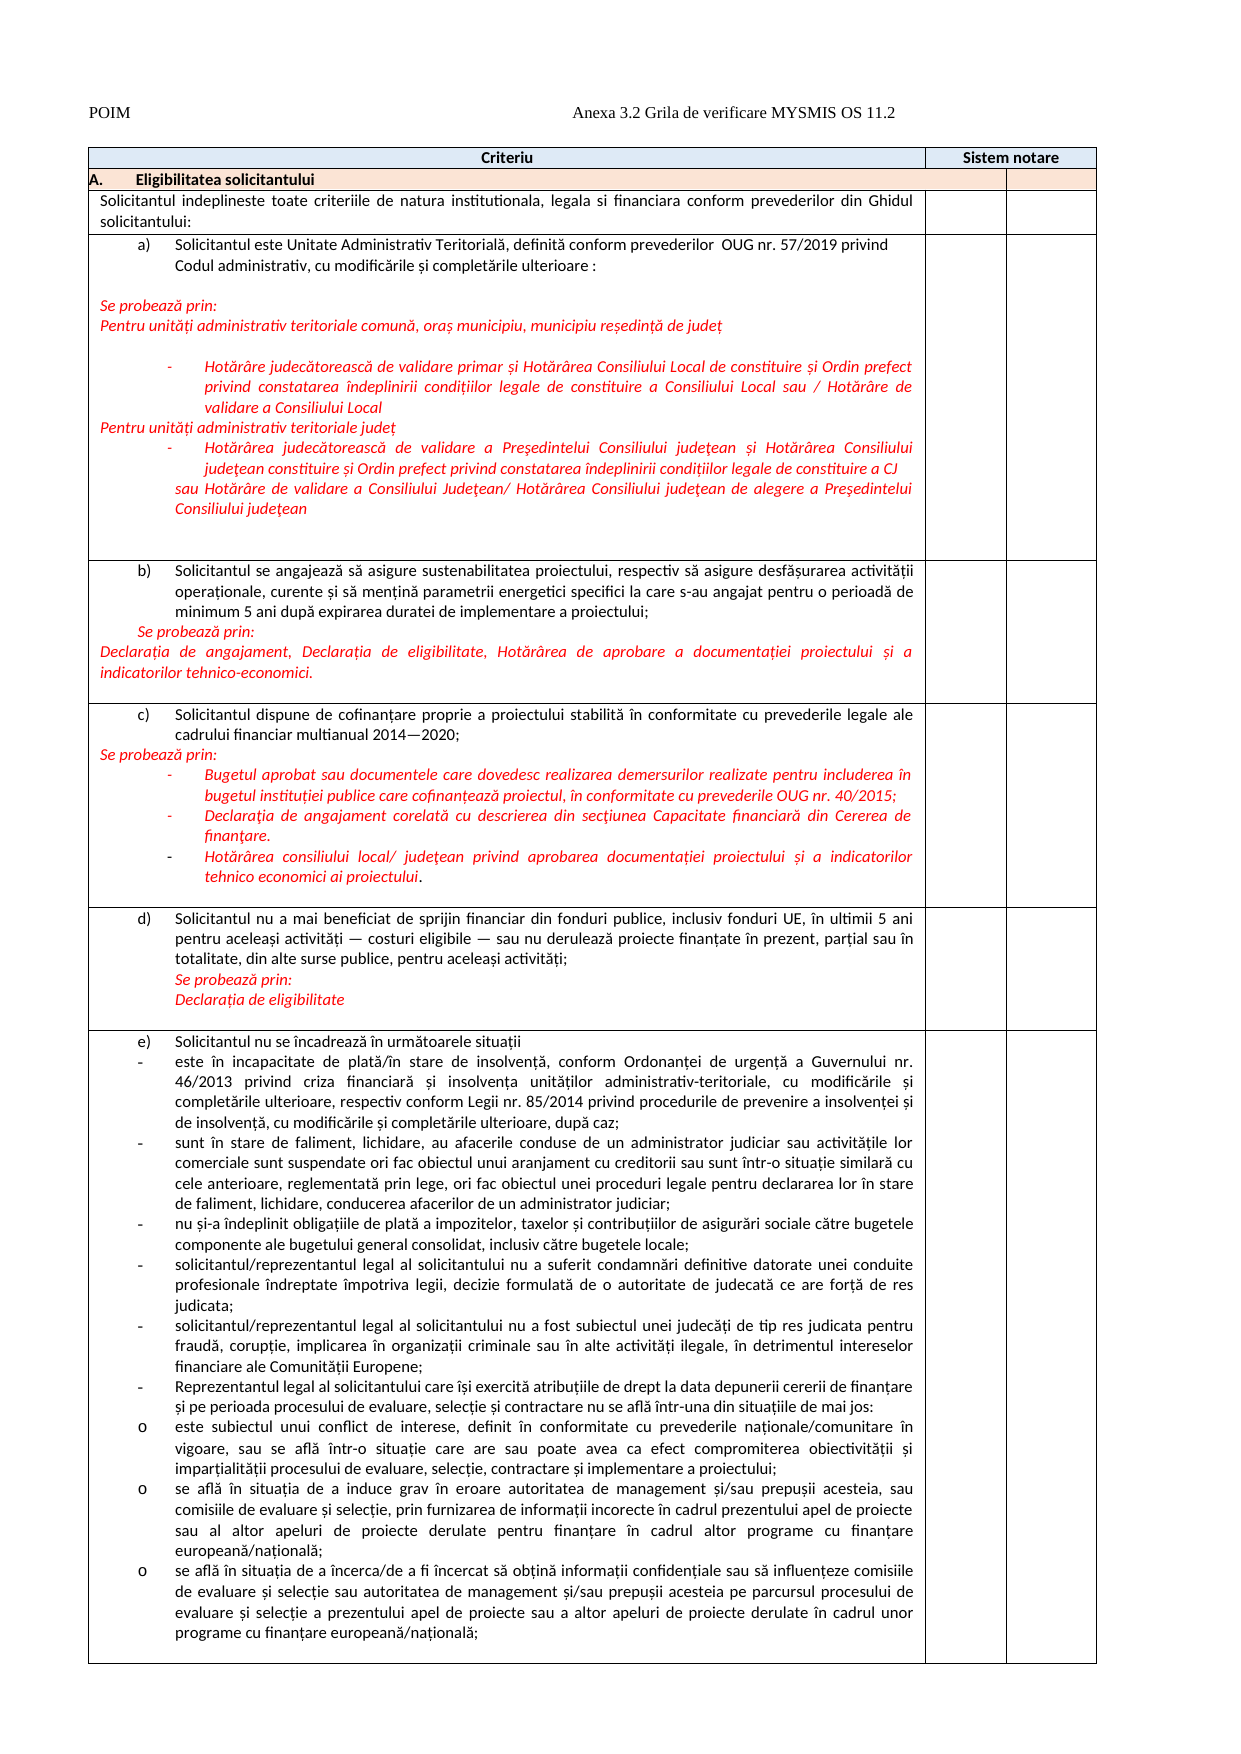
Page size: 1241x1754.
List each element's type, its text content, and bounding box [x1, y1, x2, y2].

table_cell Eligibilitatea solicitantului [89, 169, 1006, 189]
table_cell Solicitantul se angajează să asigure sustenabilitatea proiectului, respectiv să asigure desfășurarea activității operaționale, curente și să mențină parametrii energetici specifici la care s-au angajat pentru o perioadă de minimum 5 ani după expirarea duratei de implementare a proiectului; Se probează prin: Declarația de angajament, Declarația de eligibilitate, Hotărârea de aprobare a documentației proiectului și a indicatorilor tehnico-economici. [89, 561, 925, 703]
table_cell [89, 1031, 925, 1663]
table_cell [926, 561, 1006, 703]
table_cell [1007, 561, 1096, 703]
table_cell [1007, 191, 1096, 233]
table_cell [926, 1031, 1006, 1663]
table_cell Solicitantul dispune de cofinanțare proprie a proiectului stabilită în conformitate cu prevederile legale ale cadrului financiar multianual 2014—2020; Se probează prin: Bugetul aprobat sau documentele care dovedesc realizarea demersurilor realizate pentru includerea în bugetul instituției publice care cofinanțează proiectul, în conformitate cu prevederile OUG nr. 40/2015; Declaraţia de angajament corelată cu descrierea din secţiunea Capacitate financiară din Cererea de finanţare. Hotărârea consiliului local/ judeţean privind aprobarea documentației proiectului și a indicatorilor tehnico economici ai proiectului. [89, 704, 925, 907]
table_cell [926, 704, 1006, 907]
table_cell Solicitantul este Unitate Administrativ Teritorială, definită conform prevederilor OUG nr. 57/2019 privind Codul administrativ, cu modificările și completările ulterioare : Se probează prin: Pentru unități administrativ teritoriale comună, oraș municipiu, municipiu reședință de județ Hotărâre judecătorească de validare primar și Hotărârea Consiliului Local de constituire și Ordin prefect privind constatarea îndeplinirii condițiilor legale de constituire a Consiliului Local sau / Hotărâre de validare a Consiliului Local Pentru unități administrativ teritoriale județ Hotărârea judecătorească de validare a Preşedintelui Consiliului judeţean și Hotărârea Consiliului judeţean constituire și Ordin prefect privind constatarea îndeplinirii condițiilor legale de constituire a CJ sau Hotărâre de validare a Consiliului Judeţean/ Hotărârea Consiliului judeţean de alegere a Preşedintelui Consiliului judeţean [89, 235, 925, 559]
table_cell [1007, 169, 1096, 189]
table_header Sistem notare [926, 148, 1096, 168]
table_cell [1007, 908, 1096, 1030]
table_cell [926, 191, 1006, 233]
table_cell [926, 235, 1006, 559]
table_header Criteriu [89, 148, 925, 168]
table_cell [926, 908, 1006, 1030]
table_cell [1007, 704, 1096, 907]
table_cell [1007, 1031, 1096, 1663]
table_cell Solicitantul nu a mai beneficiat de sprijin financiar din fonduri publice, inclusiv fonduri UE, în ultimii 5 ani pentru aceleași activități — costuri eligibile — sau nu derulează proiecte finanțate în prezent, parțial sau în totalitate, din alte surse publice, pentru aceleași activități; Se probează prin: Declarația de eligibilitate [89, 908, 925, 1030]
table_cell Solicitantul indeplineste toate criteriile de natura institutionala, legala si financiara conform prevederilor din Ghidul solicitantului: [89, 191, 925, 233]
table_cell [1007, 235, 1096, 559]
